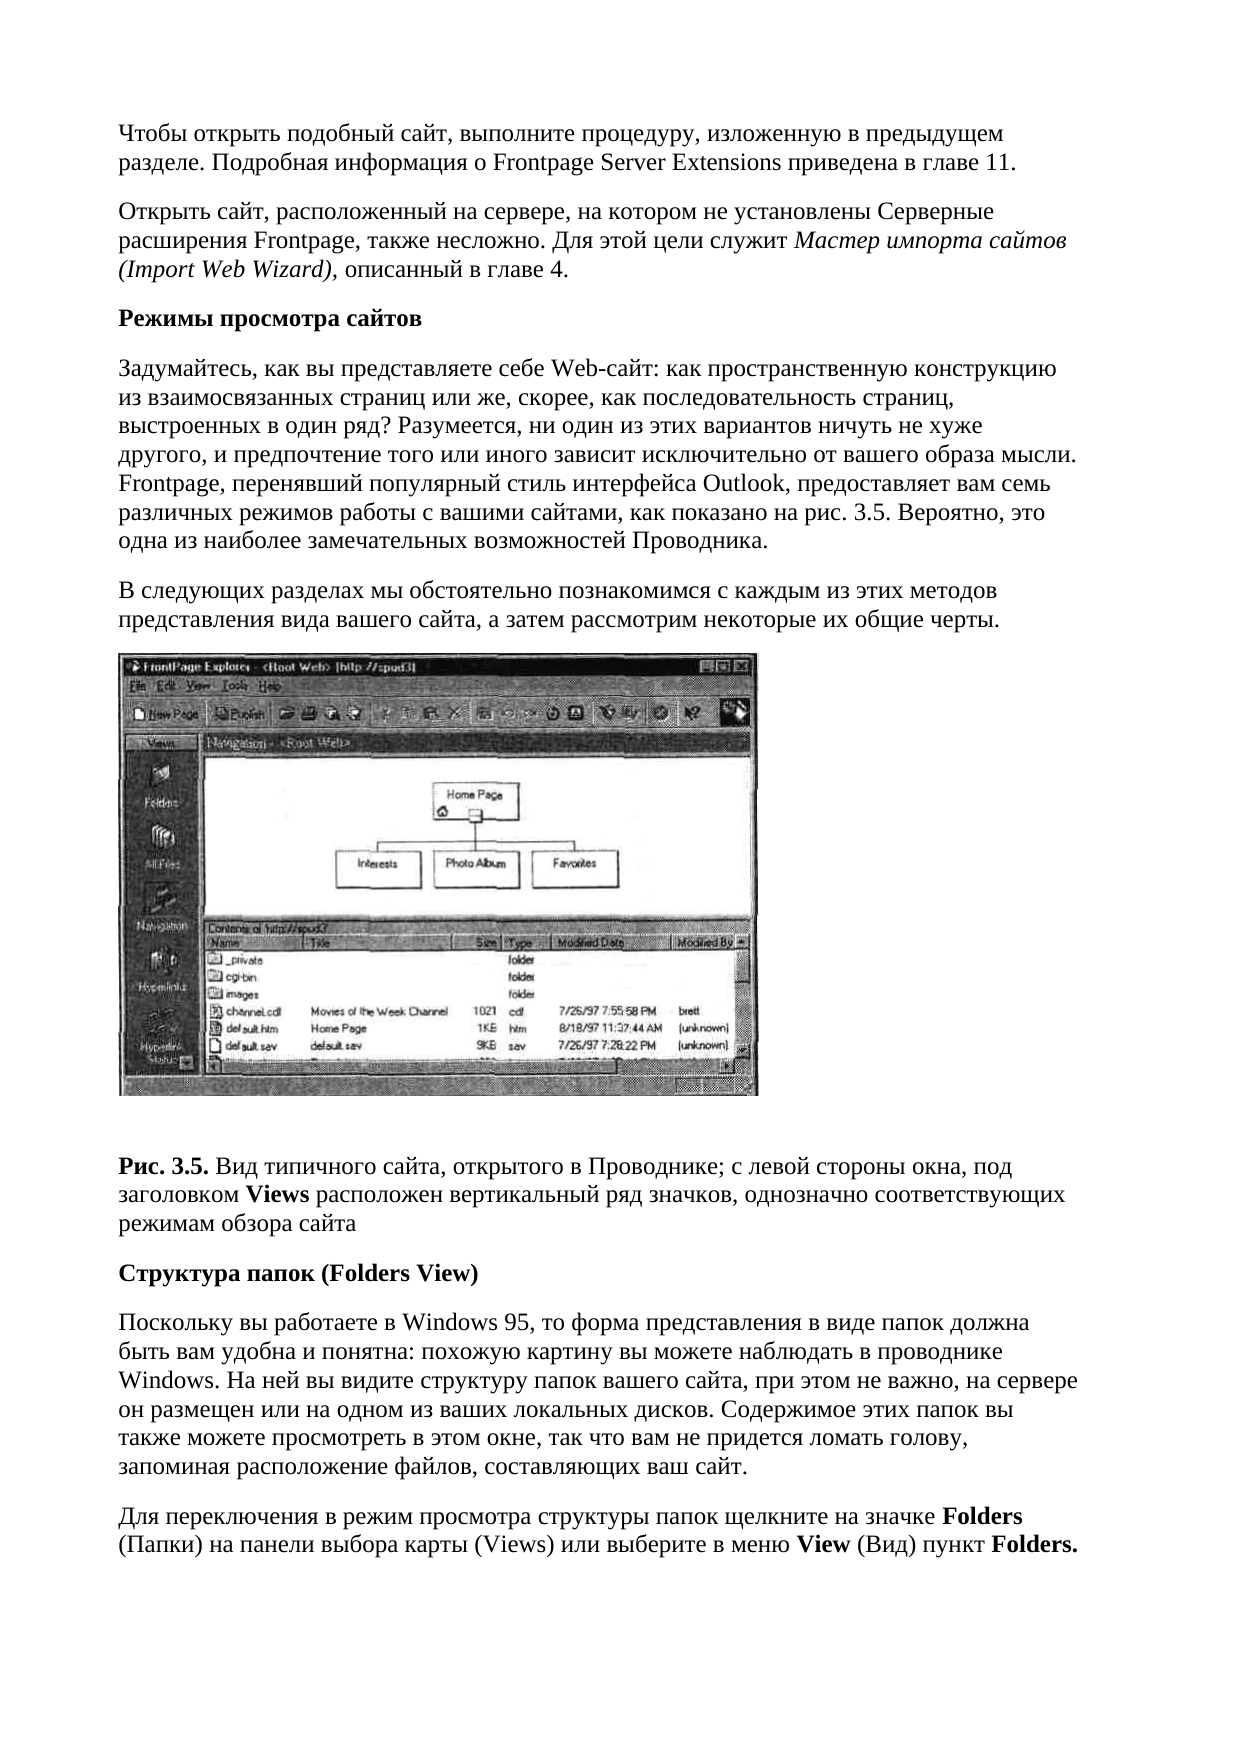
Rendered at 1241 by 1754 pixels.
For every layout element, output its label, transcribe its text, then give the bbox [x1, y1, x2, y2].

text Режимы просмотра сайтов [118, 303, 1078, 332]
text Структура папок (Folders View) [118, 1258, 1078, 1287]
text Задумайтесь, как вы представляете себе Web-сайт: как пространственную конструкцию из взаимосвязанных страниц или же, скорее, как последовательность страниц, выстроенных в один ряд? Разумеется, ни один из этих вариантов ничуть не хуже другого, и предпочтение того или иного зависит исключительно от вашего образа мысли. Frontpage, перенявший популярный стиль интерфейса Outlook, предоставляет вам семь различных режимов работы с вашими сайтами, как показано на рис. 3.5. Вероятно, это одна из наиболее замечательных возможностей Проводника. [118, 353, 1078, 554]
text Поскольку вы работаете в Windows 95, то форма представления в виде папок должна быть вам удобна и понятна: похожую картину вы можете наблюдать в проводнике Windows. На ней вы видите структуру папок вашего сайта, при этом не важно, на сервере он размещен или на одном из ваших локальных дисков. Содержимое этих папок вы также можете просмотреть в этом окне, так что вам не придется ломать голову, запоминая расположение файлов, составляющих ваш сайт. [118, 1307, 1078, 1480]
text Для переключения в режим просмотра структуры папок щелкните на значке Folders (Папки) на панели выбора карты (Views) или выберите в меню View (Вид) пункт Folders. [118, 1501, 1078, 1558]
text Чтобы открыть подобный сайт, выполните процедуру, изложенную в предыдущем разделе. Подробная информация о Frontpage Server Extensions приведена в главе 11. [118, 118, 1078, 176]
text Открыть сайт, расположенный на сервере, на котором не установлены Серверные расширения Frontpage, также несложно. Для этой цели служит Мастер импорта сайтов (Import Web Wizard), описанный в главе 4. [118, 196, 1078, 283]
picture [118, 653, 759, 1096]
text В следующих разделах мы обстоятельно познакомимся с каждым из этих методов представления вида вашего сайта, а затем рассмотрим некоторые их общие черты. [118, 575, 1078, 633]
text Рис. 3.5. Вид типичного сайта, открытого в Проводнике; с левой стороны окна, под заголовком Views расположен вертикальный ряд значков, однозначно соответствующих режимам обзора сайта [118, 1151, 1078, 1237]
